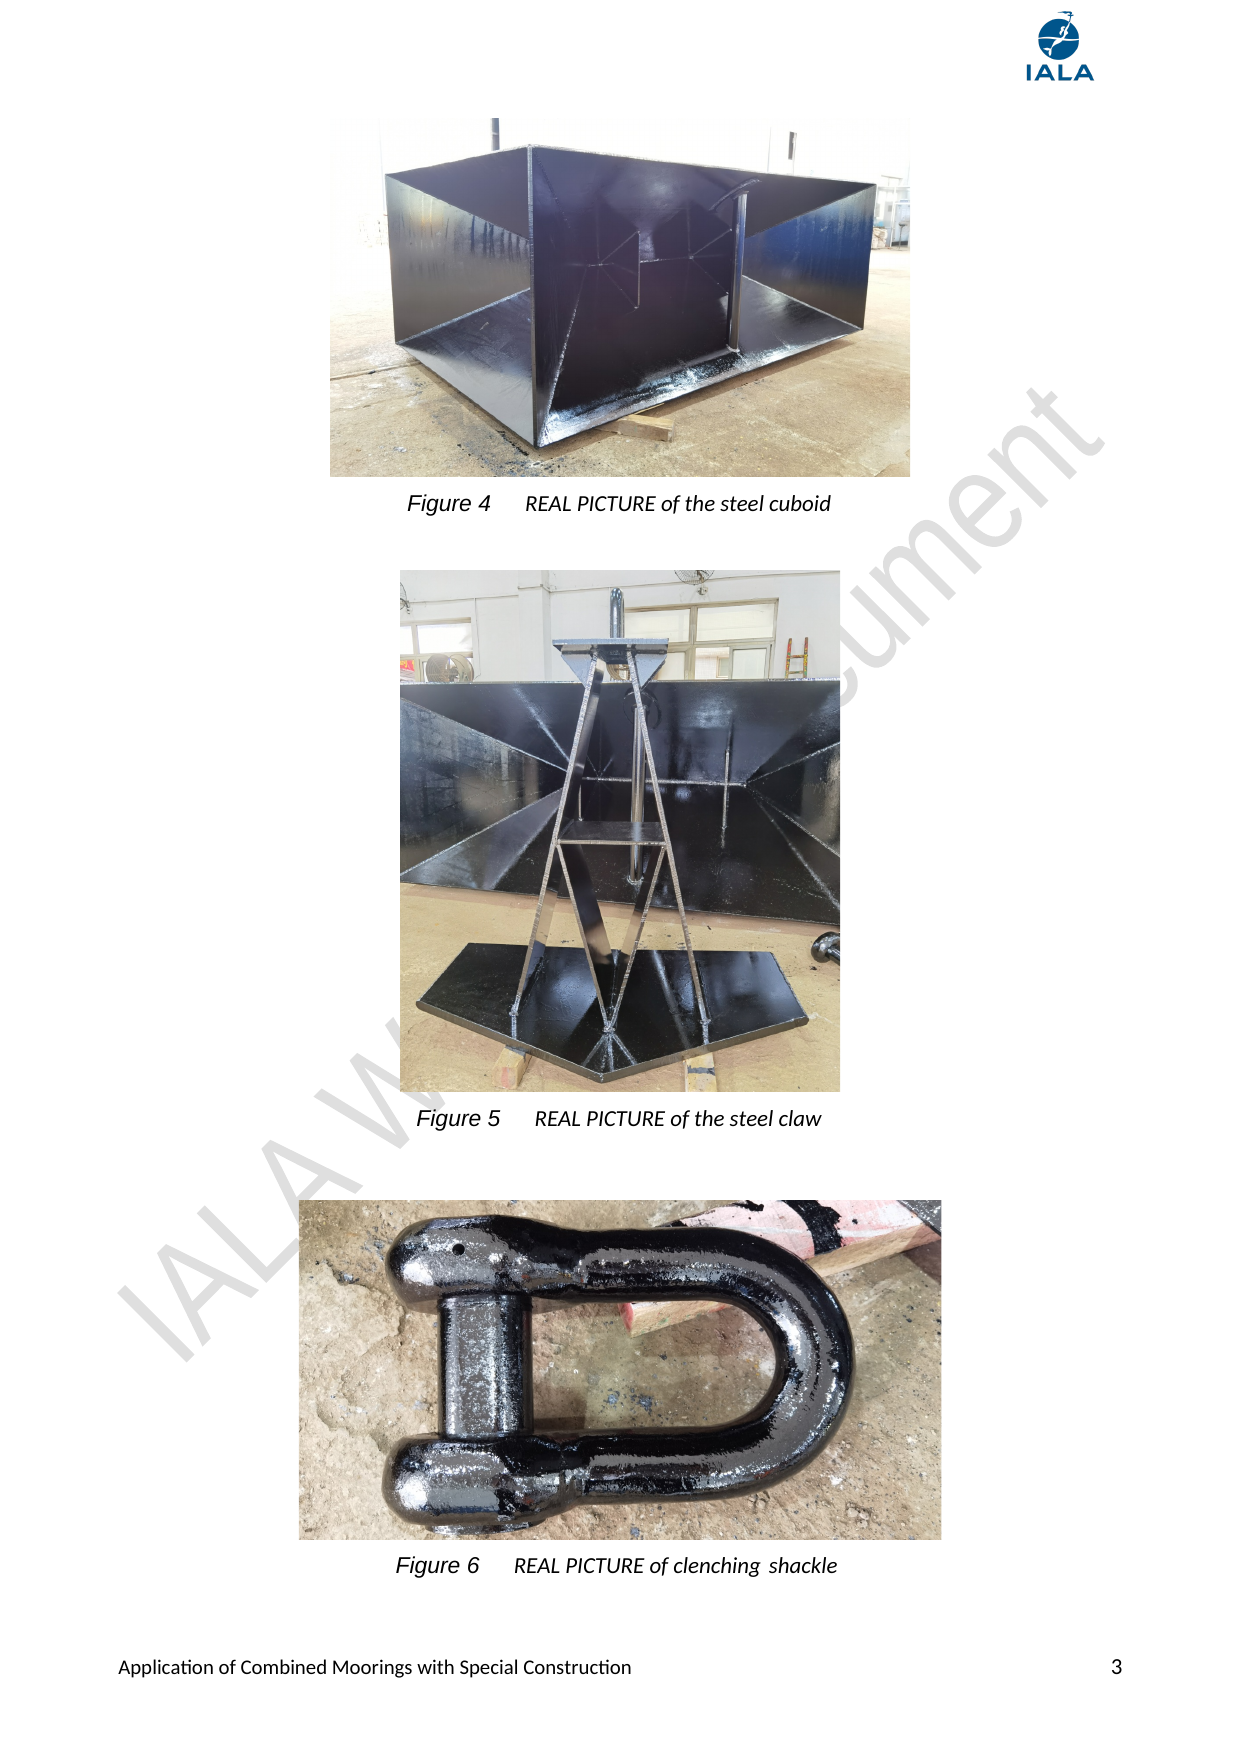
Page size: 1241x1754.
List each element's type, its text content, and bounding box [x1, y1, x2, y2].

picture [400, 570, 841, 1092]
picture [298, 1200, 942, 1540]
text REAL PICTURE of the steel cuboid [118, 489, 1122, 517]
picture [1011, 3, 1106, 96]
picture [330, 118, 911, 477]
text REAL PICTURE of clenching shackle [118, 1552, 1122, 1580]
text REAL PICTURE of the steel claw [118, 1104, 1122, 1132]
